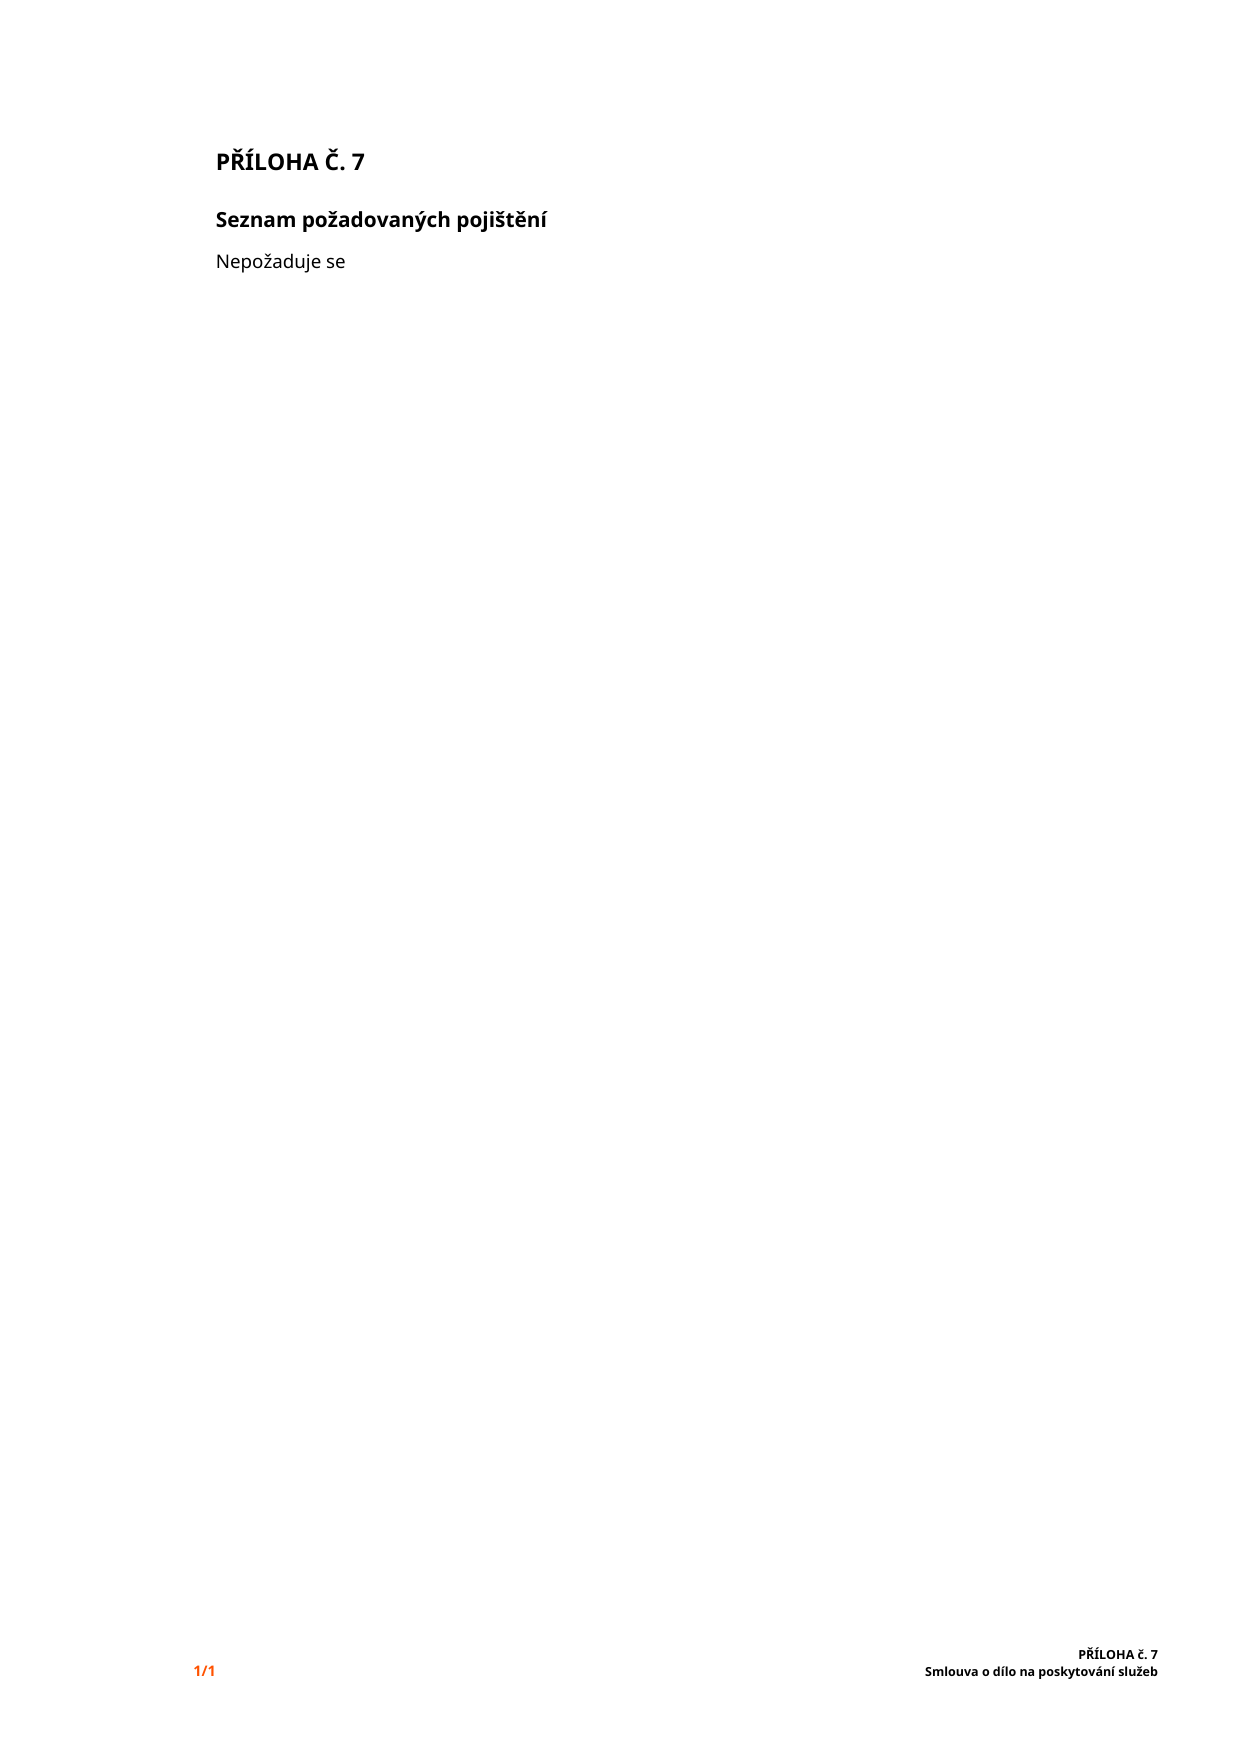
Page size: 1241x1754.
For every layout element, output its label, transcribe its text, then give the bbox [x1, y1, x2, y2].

text Příloha č. 7 [216, 146, 1122, 177]
text Seznam požadovaných pojištění [216, 205, 1122, 233]
text Nepožaduje se [216, 249, 1122, 274]
